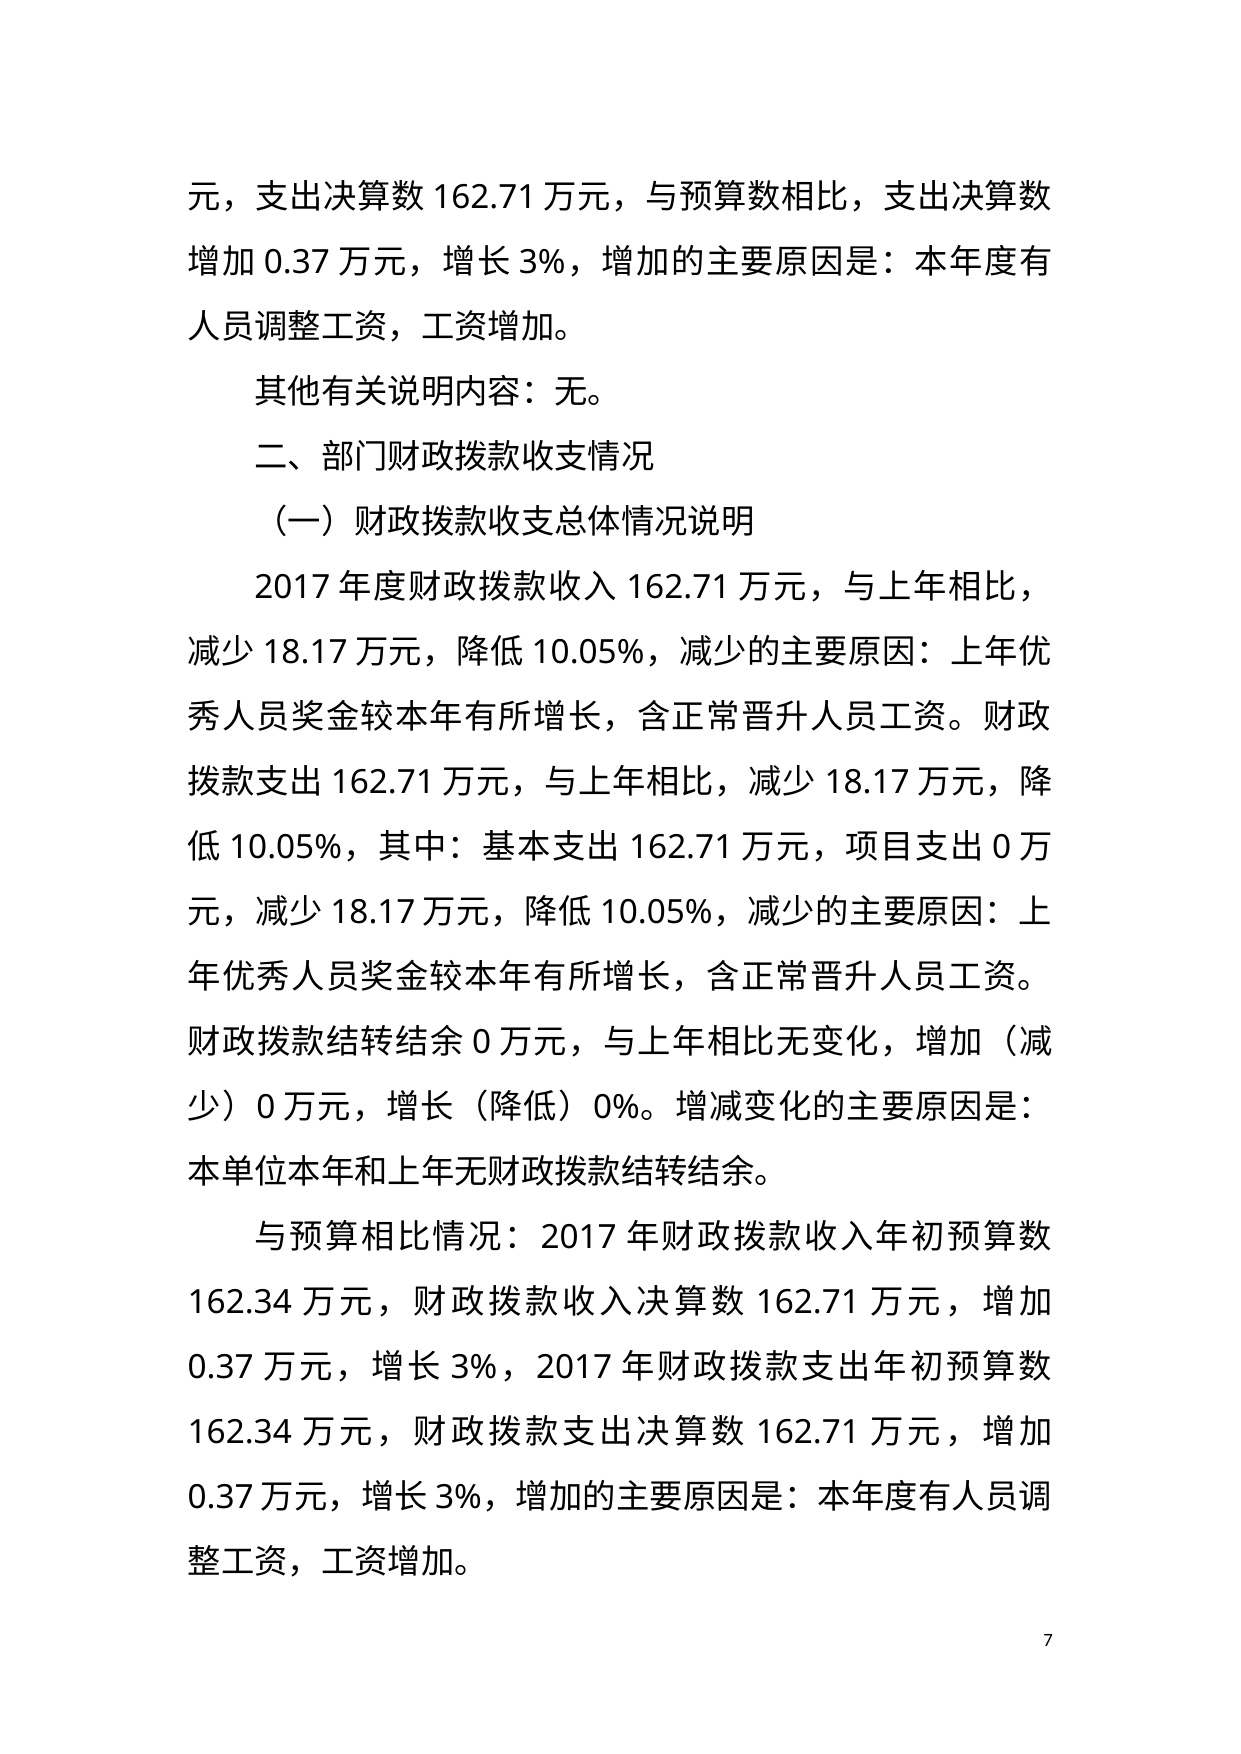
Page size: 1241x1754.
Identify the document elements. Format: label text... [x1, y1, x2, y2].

text 2017年度财政拨款收入162.71万元，与上年相比，减少18.17万元，降低10.05%，减少的主要原因：上年优秀人员奖金较本年有所增长，含正常晋升人员工资。财政拨款支出162.71万元，与上年相比，减少18.17万元，降低10.05%，其中：基本支出162.71万元，项目支出0万元，减少18.17万元，降低10.05%，减少的主要原因：上年优秀人员奖金较本年有所增长，含正常晋升人员工资。财政拨款结转结余0万元，与上年相比无变化，增加（减少）0万元，增长（降低）0%。增减变化的主要原因是：本单位本年和上年无财政拨款结转结余。 [187, 552, 1053, 1202]
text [187, 162, 1053, 357]
text 二、部门财政拨款收支情况 [187, 422, 1053, 487]
text 与预算相比情况：2017年财政拨款收入年初预算数162.34万元，财政拨款收入决算数162.71万元，增加0.37万元，增长3%，2017年财政拨款支出年初预算数162.34万元，财政拨款支出决算数162.71万元，增加0.37万元，增长3%，增加的主要原因是：本年度有人员调整工资，工资增加。 [187, 1202, 1053, 1592]
text 其他有关说明内容：无。 [187, 357, 1053, 422]
text （一）财政拨款收支总体情况说明 [187, 487, 1053, 552]
